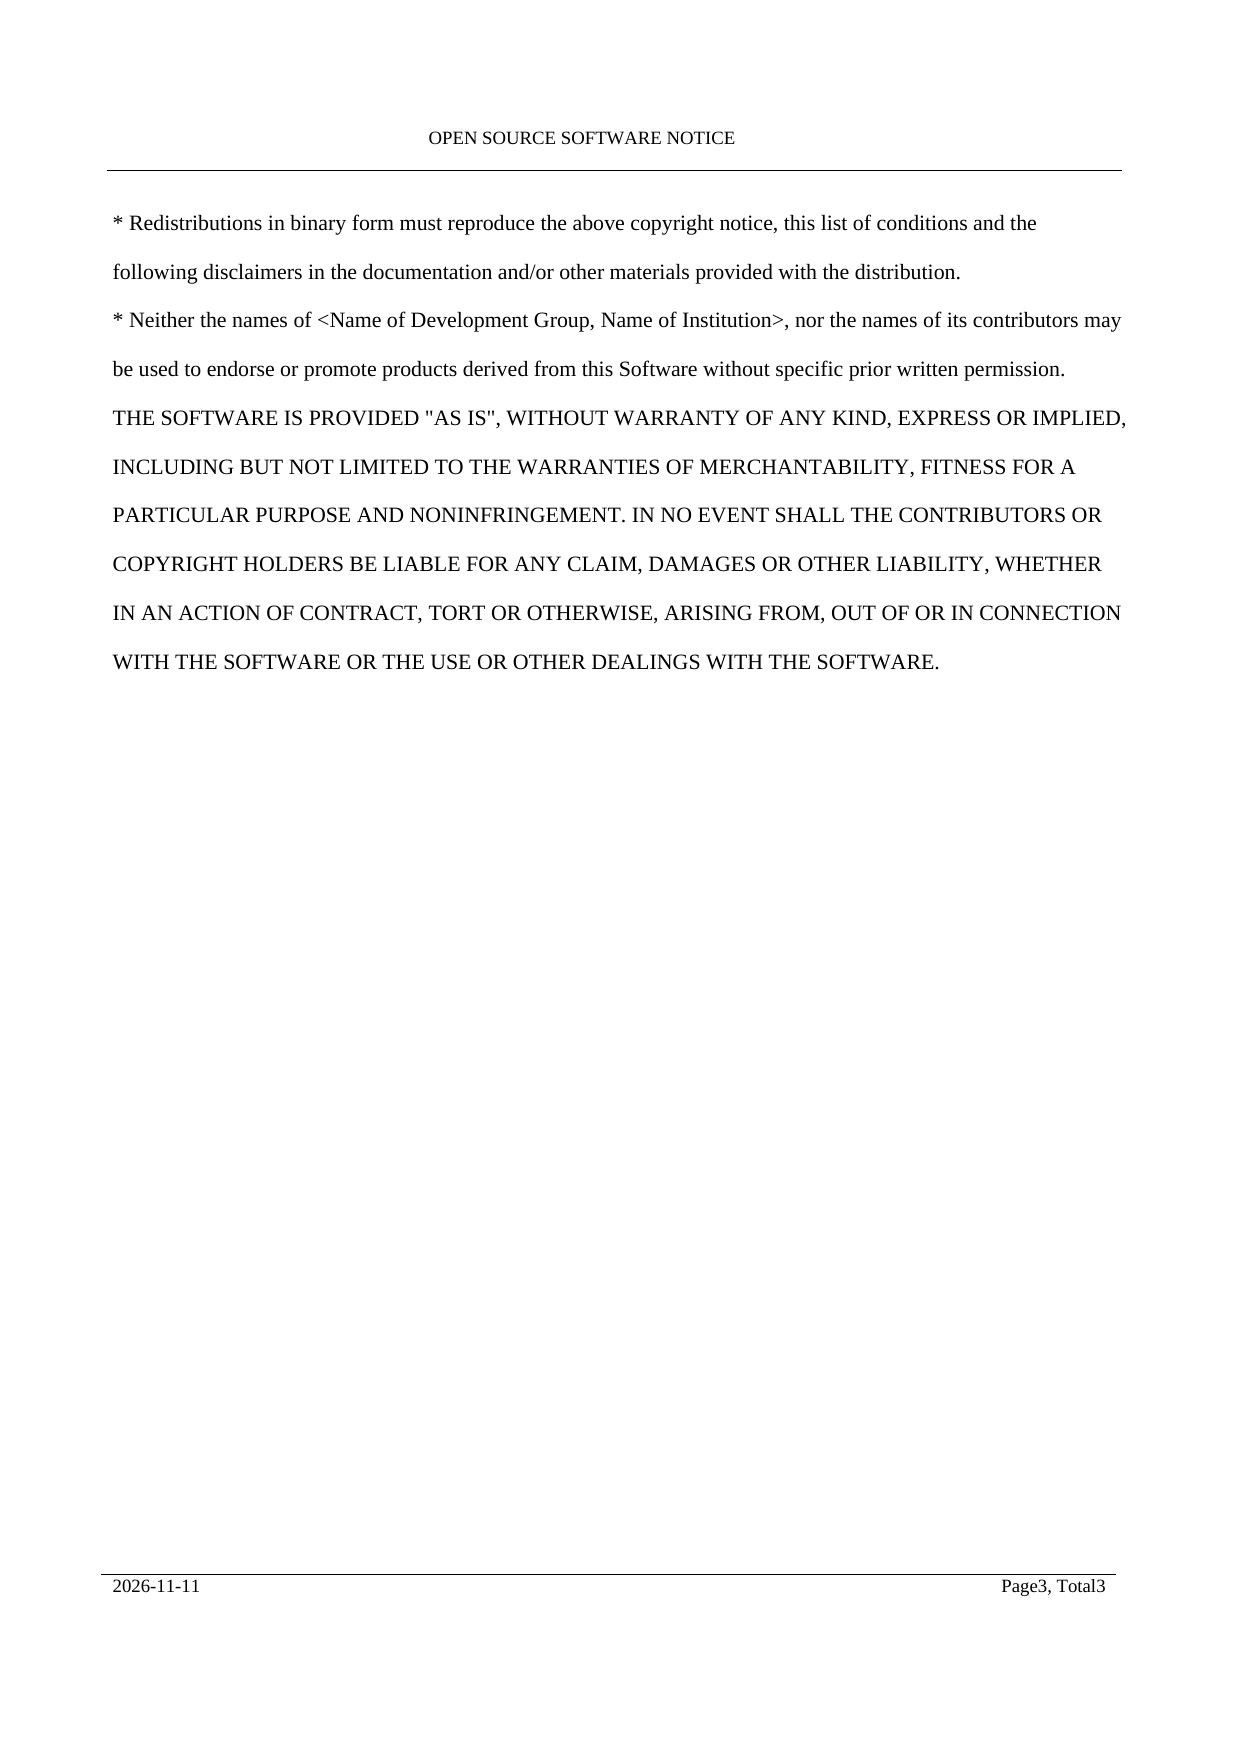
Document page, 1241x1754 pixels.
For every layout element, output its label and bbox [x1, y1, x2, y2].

text [112, 206, 1128, 678]
